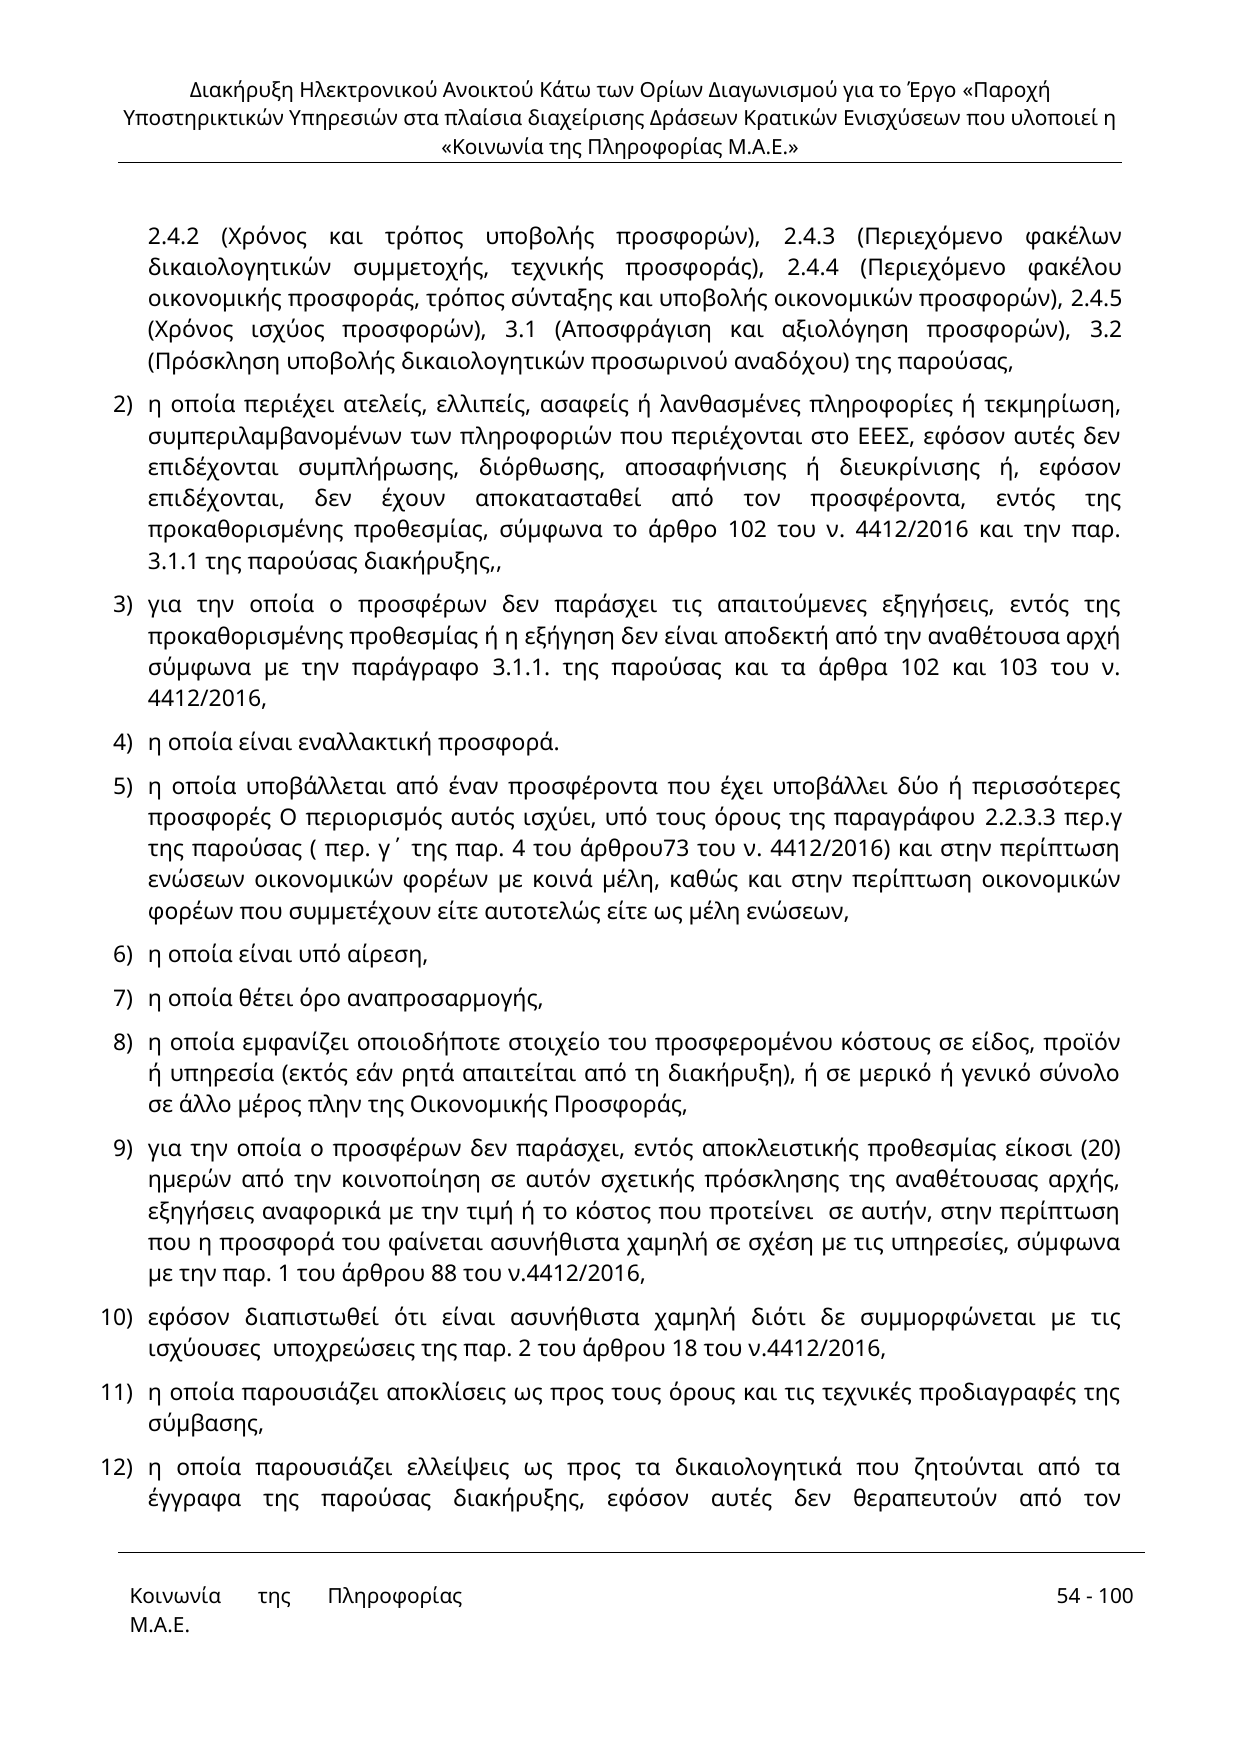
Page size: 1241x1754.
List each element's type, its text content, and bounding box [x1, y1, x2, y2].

list η οποία θέτει όρο αναπροσαρμογής, [133, 982, 1122, 1013]
list η οποία εμφανίζει οποιοδήποτε στοιχείο του προσφερομένου κόστους σε είδος, προϊόν ή υπηρεσία (εκτός εάν ρητά απαιτείται από τη διακήρυξη), ή σε μερικό ή γενικό σύνολο σε άλλο μέρος πλην της Οικονομικής Προσφοράς, [133, 1026, 1122, 1120]
list η οποία παρουσιάζει αποκλίσεις ως προς τους όρους και τις τεχνικές προδιαγραφές της σύμβασης, [133, 1376, 1122, 1438]
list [133, 220, 1122, 376]
list για την οποία ο προσφέρων δεν παράσχει, εντός αποκλειστικής προθεσμίας είκοσι (20) ημερών από την κοινοποίηση σε αυτόν σχετικής πρόσκλησης της αναθέτουσας αρχής, εξηγήσεις αναφορικά με την τιμή ή το κόστος που προτείνει σε αυτήν, στην περίπτωση που η προσφορά του φαίνεται ασυνήθιστα χαμηλή σε σχέση με τις υπηρεσίες, σύμφωνα με την παρ. 1 του άρθρου 88 του ν.4412/2016, [133, 1132, 1122, 1288]
list η οποία υποβάλλεται από έναν προσφέροντα που έχει υποβάλλει δύο ή περισσότερες προσφορές Ο περιορισμός αυτός ισχύει, υπό τους όρους της παραγράφου 2.2.3.3 περ.γ της παρούσας ( περ. γ΄ της παρ. 4 του άρθρου73 του ν. 4412/2016) και στην περίπτωση ενώσεων οικονομικών φορέων με κοινά μέλη, καθώς και στην περίπτωση οικονομικών φορέων που συμμετέχουν είτε αυτοτελώς είτε ως μέλη ενώσεων, [133, 770, 1122, 926]
list για την οποία ο προσφέρων δεν παράσχει τις απαιτούμενες εξηγήσεις, εντός της προκαθορισμένης προθεσμίας ή η εξήγηση δεν είναι αποδεκτή από την αναθέτουσα αρχή σύμφωνα με την παράγραφο 3.1.1. της παρούσας και τα άρθρα 102 και 103 του ν. 4412/2016, [133, 588, 1122, 713]
list η οποία είναι εναλλακτική προσφορά. [133, 726, 1122, 757]
list η οποία είναι υπό αίρεση, [133, 938, 1122, 970]
list εφόσον διαπιστωθεί ότι είναι ασυνήθιστα χαμηλή διότι δε συμμορφώνεται με τις ισχύουσες υποχρεώσεις της παρ. 2 του άρθρου 18 του ν.4412/2016, [133, 1301, 1122, 1363]
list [133, 1451, 1122, 1513]
list η οποία περιέχει ατελείς, ελλιπείς, ασαφείς ή λανθασμένες πληροφορίες ή τεκμηρίωση, συμπεριλαμβανομένων των πληροφοριών που περιέχονται στο ΕΕΕΣ, εφόσον αυτές δεν επιδέχονται συμπλήρωσης, διόρθωσης, αποσαφήνισης ή διευκρίνισης ή, εφόσον επιδέχονται, δεν έχουν αποκατασταθεί από τον προσφέροντα, εντός της προκαθορισμένης προθεσμίας, σύμφωνα το άρθρο 102 του ν. 4412/2016 και την παρ. 3.1.1 της παρούσας διακήρυξης,, [133, 388, 1122, 576]
